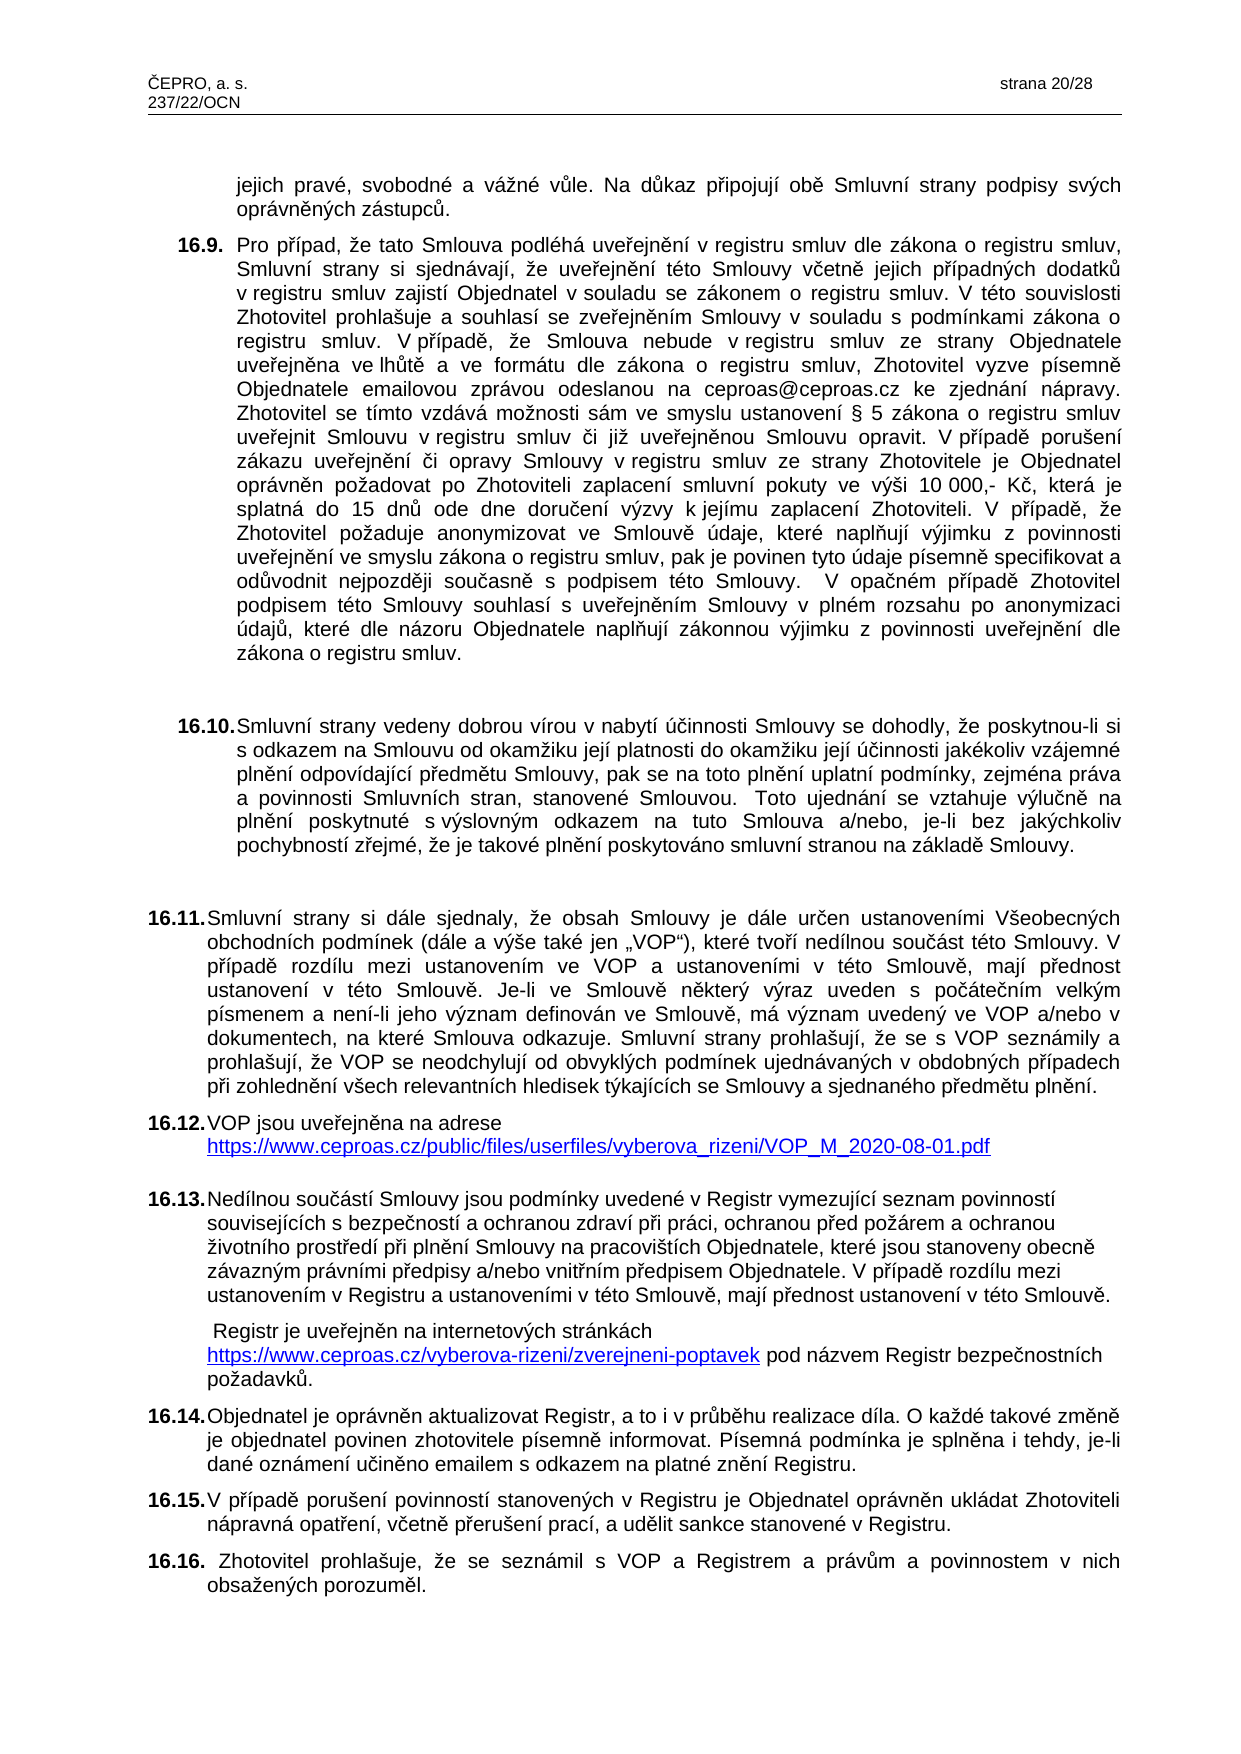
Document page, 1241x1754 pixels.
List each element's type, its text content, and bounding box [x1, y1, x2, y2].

list V případě porušení povinností stanovených v Registru je Objednatel oprávněn ukládat Zhotoviteli nápravná opatření, včetně přerušení prací, a udělit sankce stanovené v Registru. [148, 1488, 1122, 1536]
list Objednatel je oprávněn aktualizovat Registr, a to i v průběhu realizace díla. O každé takové změně je objednatel povinen zhotovitele písemně informovat. Písemná podmínka je splněna i tehdy, je-li dané oznámení učiněno emailem s odkazem na platné znění Registru. [148, 1404, 1122, 1476]
list Smluvní strany si dále sjednaly, že obsah Smlouvy je dále určen ustanoveními Všeobecných obchodních podmínek (dále a výše také jen „VOP“), které tvoří nedílnou součást této Smlouvy. V případě rozdílu mezi ustanovením ve VOP a ustanoveními v této Smlouvě, mají přednost ustanovení v této Smlouvě. Je-li ve Smlouvě některý výraz uveden s počátečním velkým písmenem a není-li jeho význam definován ve Smlouvě, má význam uvedený ve VOP a/nebo v dokumentech, na které Smlouva odkazuje. Smluvní strany prohlašují, že se s VOP seznámily a prohlašují, že VOP se neodchylují od obvyklých podmínek ujednávaných v obdobných případech při zohlednění všech relevantních hledisek týkajících se Smlouvy a sjednaného předmětu plnění. [148, 906, 1122, 1098]
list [177, 173, 1122, 221]
list VOP jsou uveřejněna na adrese https://www.ceproas.cz/public/files/userfiles/vyberova_rizeni/VOP_M_2020-08-01.pdf [148, 1110, 1122, 1158]
text Registr je uveřejněn na internetových stránkách https://www.ceproas.cz/vyberova-rizeni/zverejneni-poptavek pod názvem Registr bezpečnostních požadavků. [207, 1319, 1122, 1391]
list Nedílnou součástí Smlouvy jsou podmínky uvedené v Registr vymezující seznam povinností souvisejících s bezpečností a ochranou zdraví při práci, ochranou před požárem a ochranou životního prostředí při plnění Smlouvy na pracovištích Objednatele, které jsou stanoveny obecně závazným právními předpisy a/nebo vnitřním předpisem Objednatele. V případě rozdílu mezi ustanovením v Registru a ustanoveními v této Smlouvě, mají přednost ustanovení v této Smlouvě. [148, 1187, 1122, 1307]
list Pro případ, že tato Smlouva podléhá uveřejnění v registru smluv dle zákona o registru smluv, Smluvní strany si sjednávají, že uveřejnění této Smlouvy včetně jejich případných dodatků v registru smluv zajistí Objednatel v souladu se zákonem o registru smluv. V této souvislosti Zhotovitel prohlašuje a souhlasí se zveřejněním Smlouvy v souladu s podmínkami zákona o registru smluv. V případě, že Smlouva nebude v registru smluv ze strany Objednatele uveřejněna ve lhůtě a ve formátu dle zákona o registru smluv, Zhotovitel vyzve písemně Objednatele emailovou zprávou odeslanou na ceproas@ceproas.cz ke zjednání nápravy. Zhotovitel se tímto vzdává možnosti sám ve smyslu ustanovení § 5 zákona o registru smluv uveřejnit Smlouvu v registru smluv či již uveřejněnou Smlouvu opravit. V případě porušení zákazu uveřejnění či opravy Smlouvy v registru smluv ze strany Zhotovitele je Objednatel oprávněn požadovat po Zhotoviteli zaplacení smluvní pokuty ve výši 10 000,- Kč, která je splatná do 15 dnů ode dne doručení výzvy k jejímu zaplacení Zhotoviteli. V případě, že Zhotovitel požaduje anonymizovat ve Smlouvě údaje, které naplňují výjimku z povinnosti uveřejnění ve smyslu zákona o registru smluv, pak je povinen tyto údaje písemně specifikovat a odůvodnit nejpozději současně s podpisem této Smlouvy. V opačném případě Zhotovitel podpisem této Smlouvy souhlasí s uveřejněním Smlouvy v plném rozsahu po anonymizaci údajů, které dle názoru Objednatele naplňují zákonnou výjimku z povinnosti uveřejnění dle zákona o registru smluv. [177, 233, 1122, 664]
list Zhotovitel prohlašuje, že se seznámil s VOP a Registrem a právům a povinnostem v nich obsažených porozuměl. [148, 1548, 1122, 1596]
list Smluvní strany vedeny dobrou vírou v nabytí účinnosti Smlouvy se dohodly, že poskytnou-li si s odkazem na Smlouvu od okamžiku její platnosti do okamžiku její účinnosti jakékoliv vzájemné plnění odpovídající předmětu Smlouvy, pak se na toto plnění uplatní podmínky, zejména práva a povinnosti Smluvních stran, stanovené Smlouvou. Toto ujednání se vztahuje výlučně na plnění poskytnuté s výslovným odkazem na tuto Smlouva a/nebo, je-li bez jakýchkoliv pochybností zřejmé, že je takové plnění poskytováno smluvní stranou na základě Smlouvy. [177, 713, 1122, 857]
